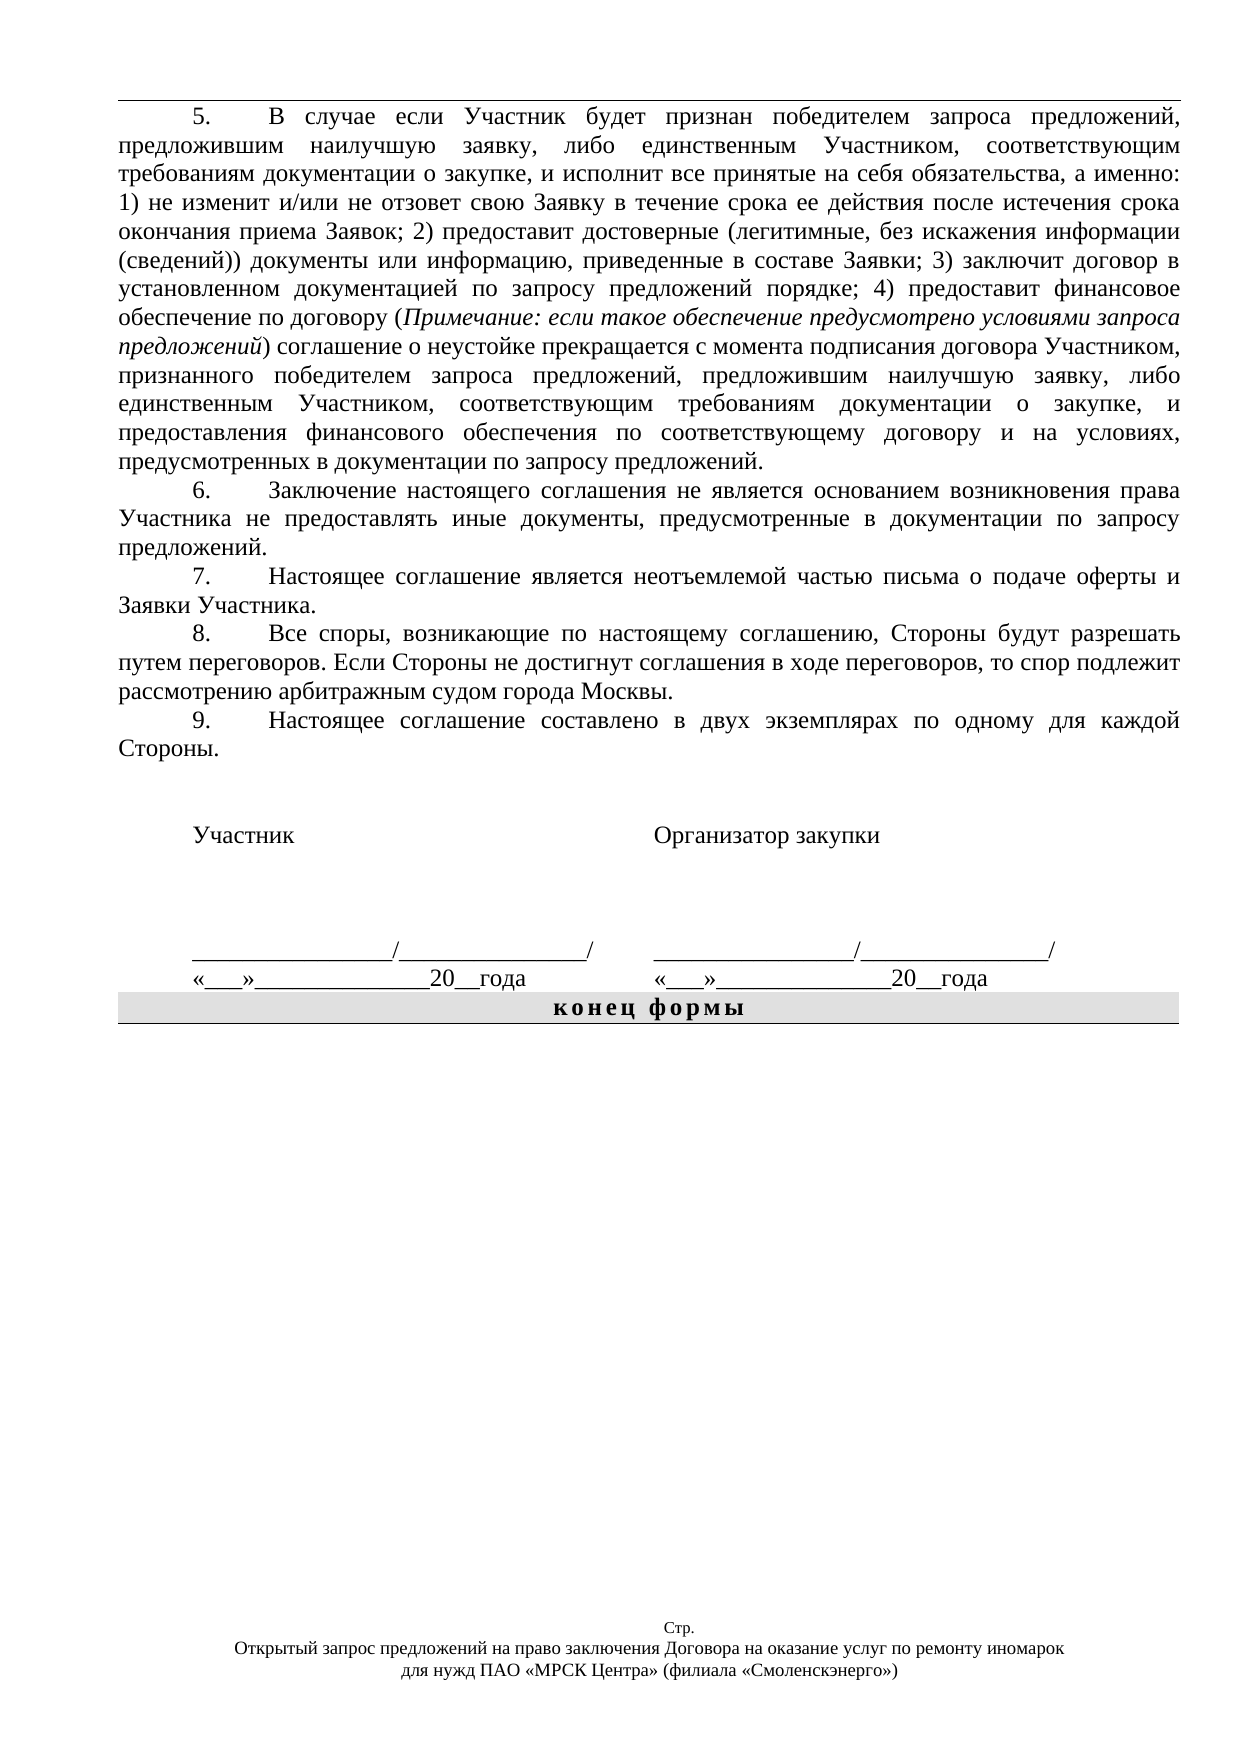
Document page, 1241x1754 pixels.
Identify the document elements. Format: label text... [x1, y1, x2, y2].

list Заключение настоящего соглашения не является основанием возникновения права Участника не предоставлять иные документы, предусмотренные в документации по запросу предложений. [118, 475, 1181, 561]
table_header Участник [181, 820, 642, 848]
table_cell ________________/_______________/ «___»______________20__года [643, 849, 1104, 992]
text конец формы [118, 992, 1179, 1023]
table_cell ________________/_______________/ «___»______________20__года [181, 849, 642, 992]
list Настоящее соглашение является неотъемлемой частью письма о подаче оферты и Заявки Участника. [118, 561, 1181, 618]
list Настоящее соглашение составлено в двух экземплярах по одному для каждой Стороны. [118, 705, 1181, 762]
table_header Организатор закупки [643, 820, 1104, 848]
list В случае если Участник будет признан победителем запроса предложений, предложившим наилучшую заявку, либо единственным Участником, соответствующим требованиям документации о закупке, и исполнит все принятые на себя обязательства, а именно: 1) не изменит и/или не отзовет свою Заявку в течение срока ее действия после истечения срока окончания приема Заявок; 2) предоставит достоверные (легитимные, без искажения информации (сведений)) документы или информацию, приведенные в составе Заявки; 3) заключит договор в установленном документацией по запросу предложений порядке; 4) предоставит финансовое обеспечение по договору (Примечание: если такое обеспечение предусмотрено условиями запроса предложений) соглашение о неустойке прекращается с момента подписания договора Участником, признанного победителем запроса предложений, предложившим наилучшую заявку, либо единственным Участником, соответствующим требованиям документации о закупке, и предоставления финансового обеспечения по соответствующему договору и на условиях, предусмотренных в документации по запросу предложений. [118, 101, 1181, 475]
list Все споры, возникающие по настоящему соглашению, Стороны будут разрешать путем переговоров. Если Стороны не достигнут соглашения в ходе переговоров, то спор подлежит рассмотрению арбитражным судом города Москвы. [118, 618, 1181, 705]
